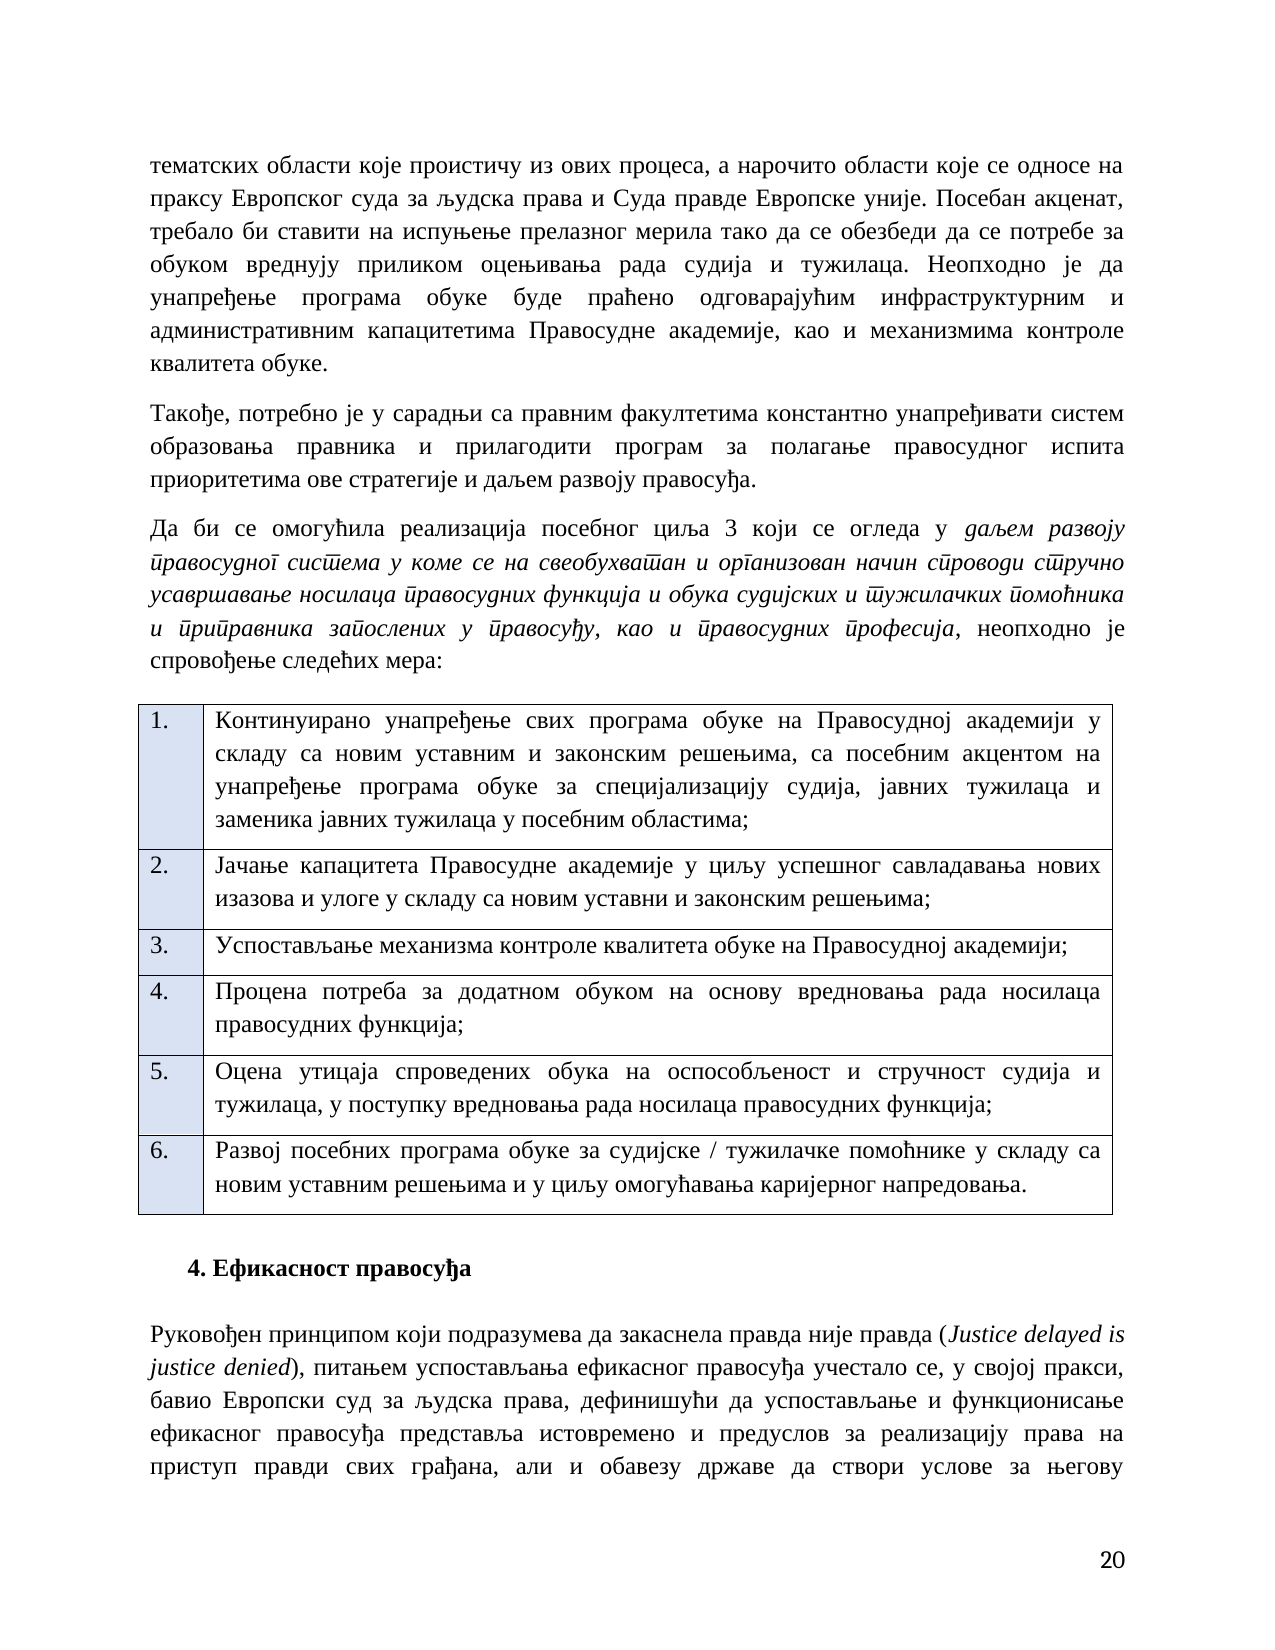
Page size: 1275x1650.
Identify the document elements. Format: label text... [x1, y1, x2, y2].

table_cell 5. [139, 1056, 203, 1134]
text Да би се омогућила реализација посебног циља 3 који се огледа у даљем развоју правосудног система у коме се на свеобухватан и организован начин спроводи стручно усавршавање носилаца правосудних функција и обука судијских и тужилачких помоћника и приправника запослених у правосуђу, као и правосудних професија, неопходно је спровођење следећих мера: [150, 513, 1125, 674]
table_cell 2. [139, 850, 203, 929]
text Такође, потребно је у сарадњи са правним факултетима константно унапређивати систем образовања правника и прилагодити програм за полагање правосудног испита приоритетима ове стратегије и даљем развоју правосуђа. [150, 398, 1125, 493]
table_header Континуирано унапређење свих програма обуке на Правосудној академији у складу са новим уставним и законским решењима, са посебним акцентом на унапређење програма обуке за специјализацију судија, јавних тужилаца и заменика јавних тужилаца у посебним областима; [204, 705, 1112, 849]
table_cell Процена потреба за додатном обуком на основу вредновања рада носилаца правосудних функција; [204, 976, 1112, 1055]
table_cell 6. [139, 1136, 203, 1214]
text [150, 150, 1125, 377]
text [150, 1319, 1125, 1480]
table_cell Успостављање механизма контроле квалитета обуке на Правосудној академији; [204, 930, 1112, 975]
table_cell 4. [139, 976, 203, 1055]
table_cell Оцена утицаја спроведених обука на оспособљеност и стручност судија и тужилаца, у поступку вредновања рада носилаца правосудних функција; [204, 1056, 1112, 1134]
table_cell Развој посебних програма обуке за судијске / тужилачке помоћнике у складу са новим уставним решењима и у циљу омогућавања каријерног напредовања. [204, 1136, 1112, 1214]
table_cell 3. [139, 930, 203, 975]
table_header 1. [139, 705, 203, 849]
table_cell Јачање капацитета Правосудне академије у циљу успешног савладавања нових изазова и улоге у складу са новим уставни и законским решењима; [204, 850, 1112, 929]
subtitle 4. Ефикасност правосуђа [187, 1253, 1125, 1281]
